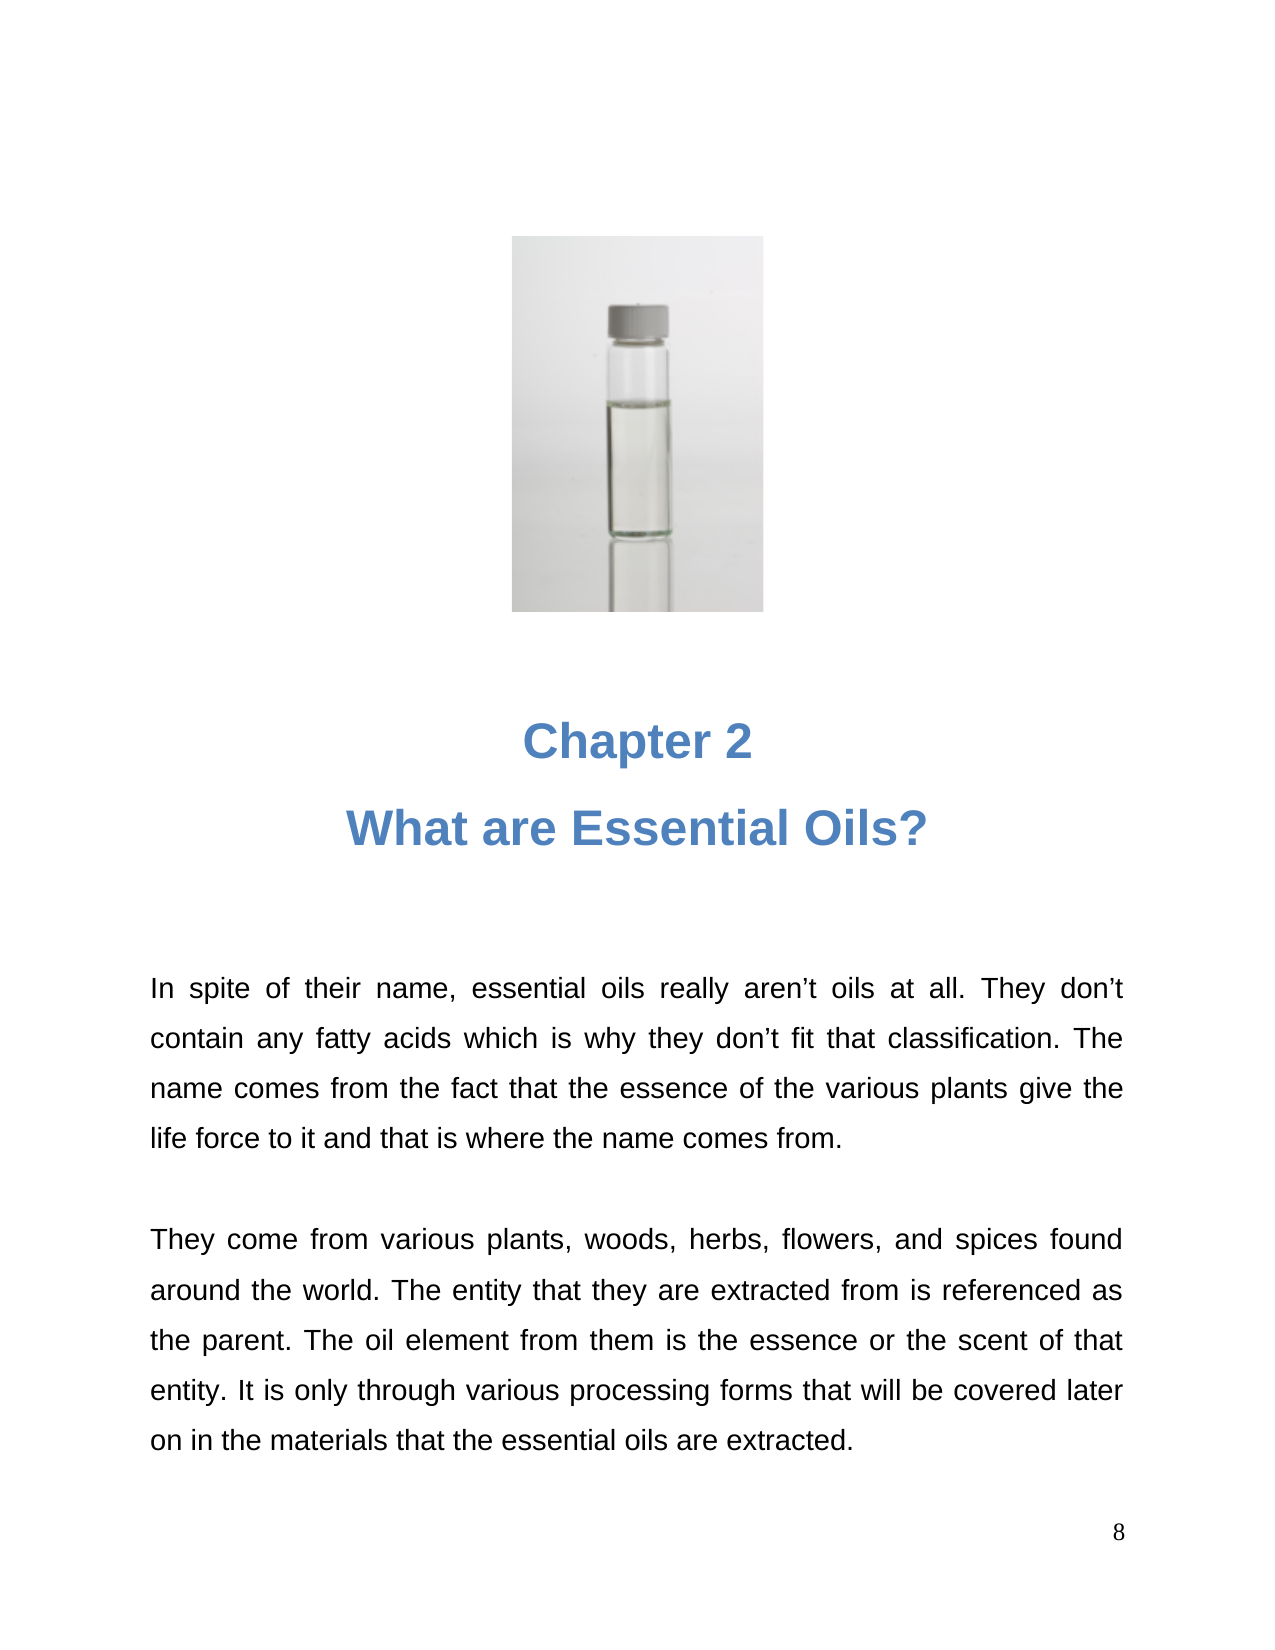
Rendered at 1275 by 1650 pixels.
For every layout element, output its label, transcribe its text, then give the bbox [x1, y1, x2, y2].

text Chapter 2 [150, 712, 1125, 769]
picture [511, 236, 764, 612]
text They come from various plants, woods, herbs, flowers, and spices found around the world. The entity that they are extracted from is referenced as the parent. The oil element from them is the essence or the scent of that entity. It is only through various processing forms that will be covered later on in the materials that the essential oils are extracted. [150, 1222, 1125, 1457]
text What are Essential Oils? [150, 798, 1125, 856]
text In spite of their name, essential oils really aren’t oils at all. They don’t contain any fatty acids which is why they don’t fit that classification. The name comes from the fact that the essence of the various plants give the life force to it and that is where the name comes from. [150, 971, 1125, 1155]
